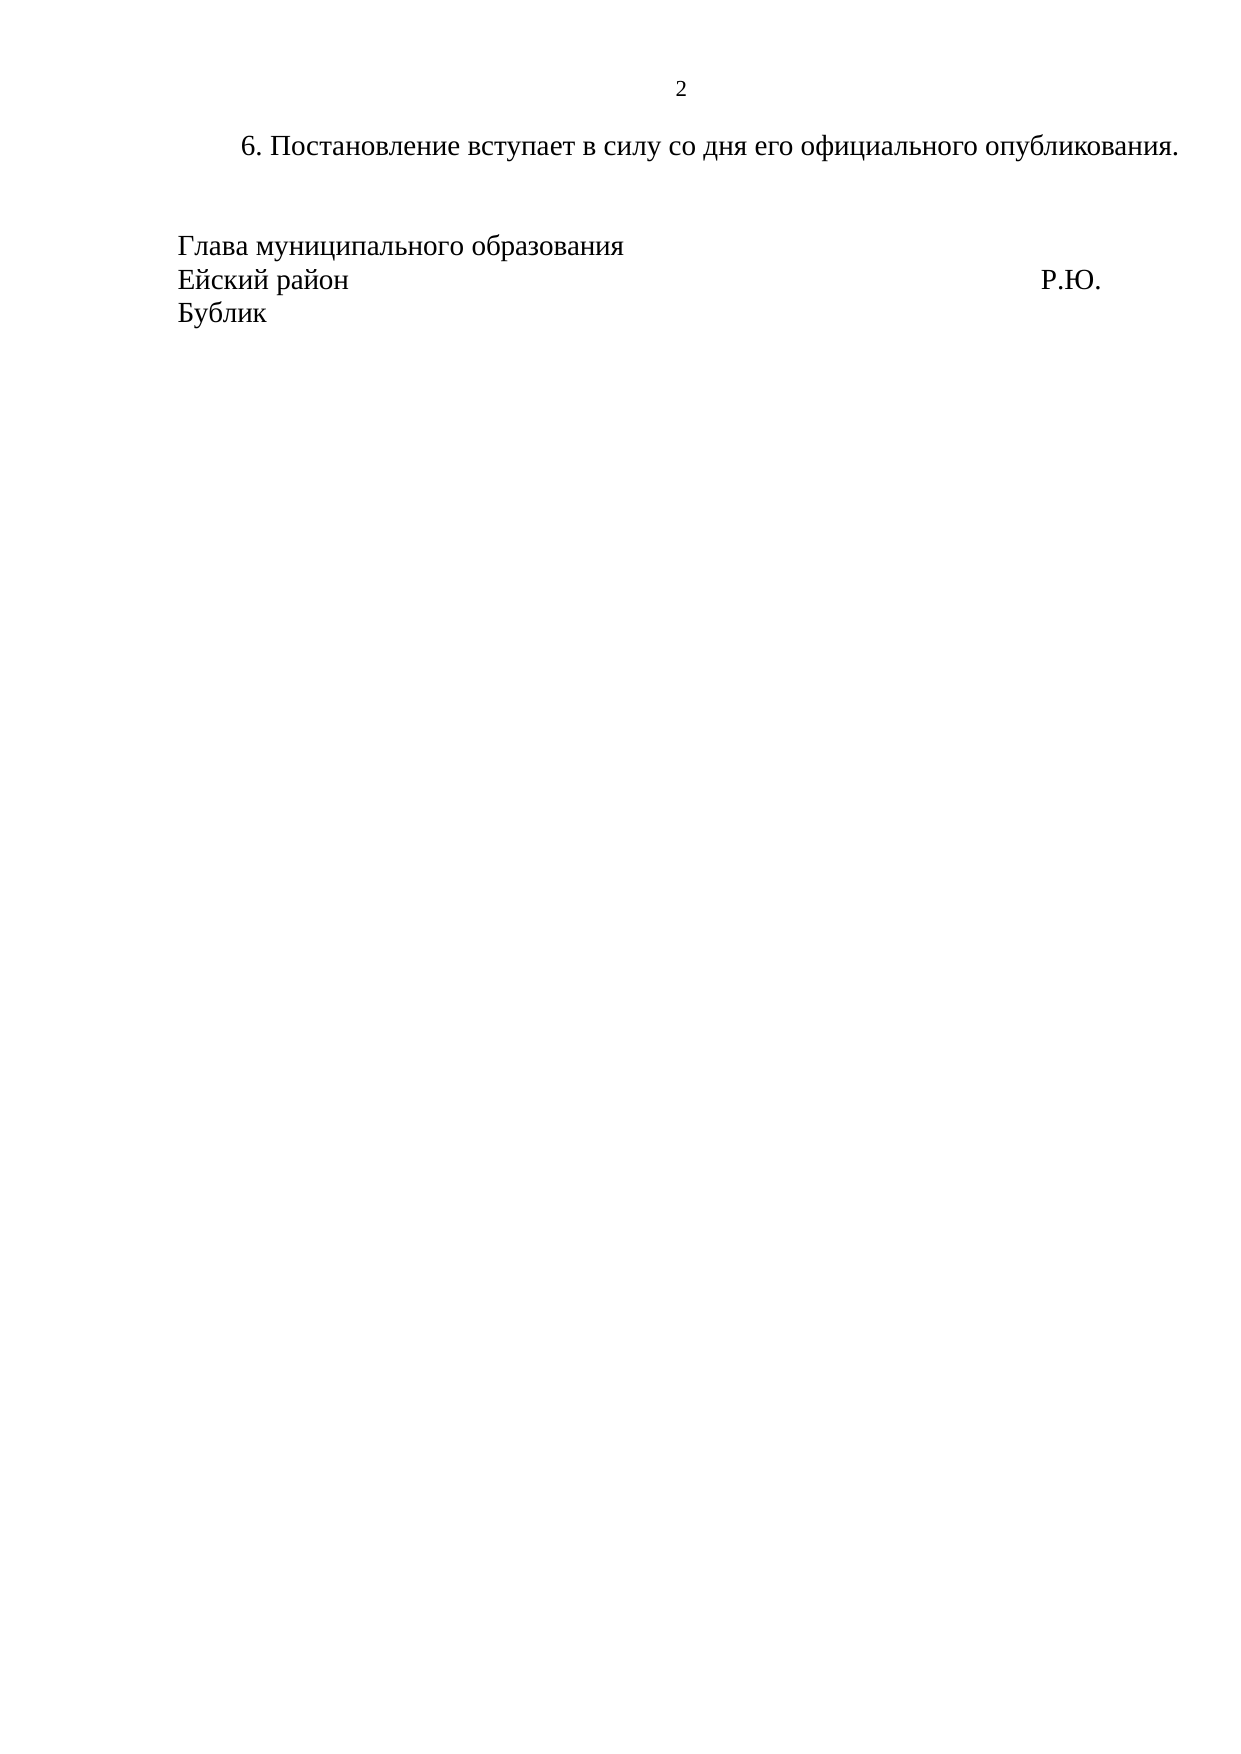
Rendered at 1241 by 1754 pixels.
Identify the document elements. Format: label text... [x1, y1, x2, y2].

text Ейский район Р.Ю. Бублик [177, 262, 1196, 329]
text Глава муниципального образования [177, 228, 1196, 262]
text 6. Постановление вступает в силу со дня его официального опубликования. [167, 128, 1196, 161]
